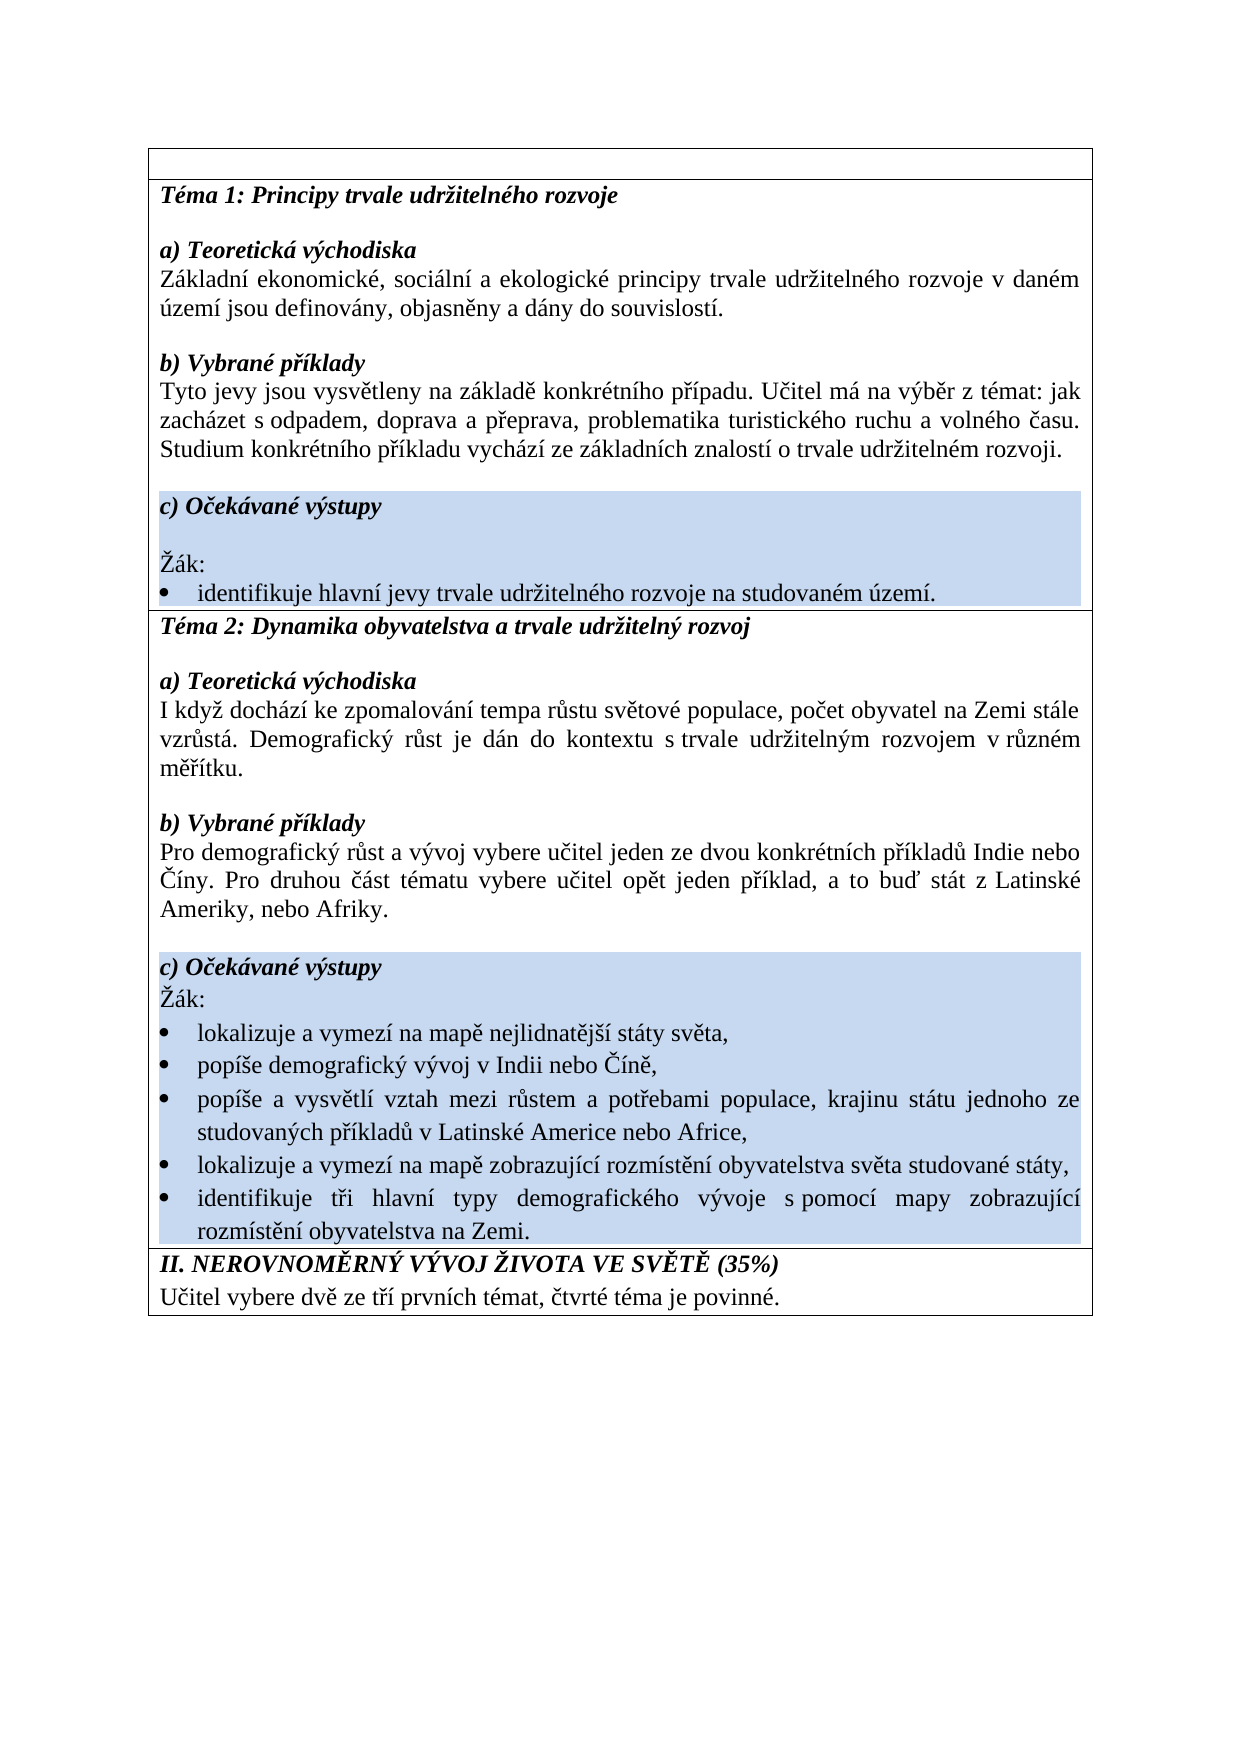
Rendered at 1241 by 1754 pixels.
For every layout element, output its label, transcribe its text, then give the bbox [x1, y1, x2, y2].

table_cell Téma 1: Principy trvale udržitelného rozvoje a) Teoretická východiska Základní ekonomické, sociální a ekologické principy trvale udržitelného rozvoje v daném území jsou definovány, objasněny a dány do souvislostí. b) Vybrané příklady Tyto jevy jsou vysvětleny na základě konkrétního případu. Učitel má na výběr z témat: jak zacházet s odpadem, doprava a přeprava, problematika turistického ruchu a volného času. Studium konkrétního příkladu vychází ze základních znalostí o trvale udržitelném rozvoji. c) Očekávané výstupy Žák: identifikuje hlavní jevy trvale udržitelného rozvoje na studovaném území. [149, 180, 1092, 610]
table_cell Téma 2: Dynamika obyvatelstva a trvale udržitelný rozvoj a) Teoretická východiska I když dochází ke zpomalování tempa růstu světové populace, počet obyvatel na Zemi stále vzrůstá. Demografický růst je dán do kontextu s trvale udržitelným rozvojem v různém měřítku. b) Vybrané příklady Pro demografický růst a vývoj vybere učitel jeden ze dvou konkrétních příkladů Indie nebo Číny. Pro druhou část tématu vybere učitel opět jeden příklad, a to buď stát z Latinské Ameriky, nebo Afriky. c) Očekávané výstupy Žák: lokalizuje a vymezí na mapě nejlidnatější státy světa, popíše demografický vývoj v Indii nebo Číně, popíše a vysvětlí vztah mezi růstem a potřebami populace, krajinu státu jednoho ze studovaných příkladů v Latinské Americe nebo Africe, lokalizuje a vymezí na mapě zobrazující rozmístění obyvatelstva světa studované státy, identifikuje tři hlavní typy demografického vývoje s pomocí mapy zobrazující rozmístění obyvatelstva na Zemi. [149, 611, 1092, 1248]
table_cell II. Nerovnoměrný vývoj života ve světě (35%) Učitel vybere dvě ze tří prvních témat, čtvrté téma je povinné. [149, 1249, 1092, 1315]
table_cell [149, 149, 1092, 179]
